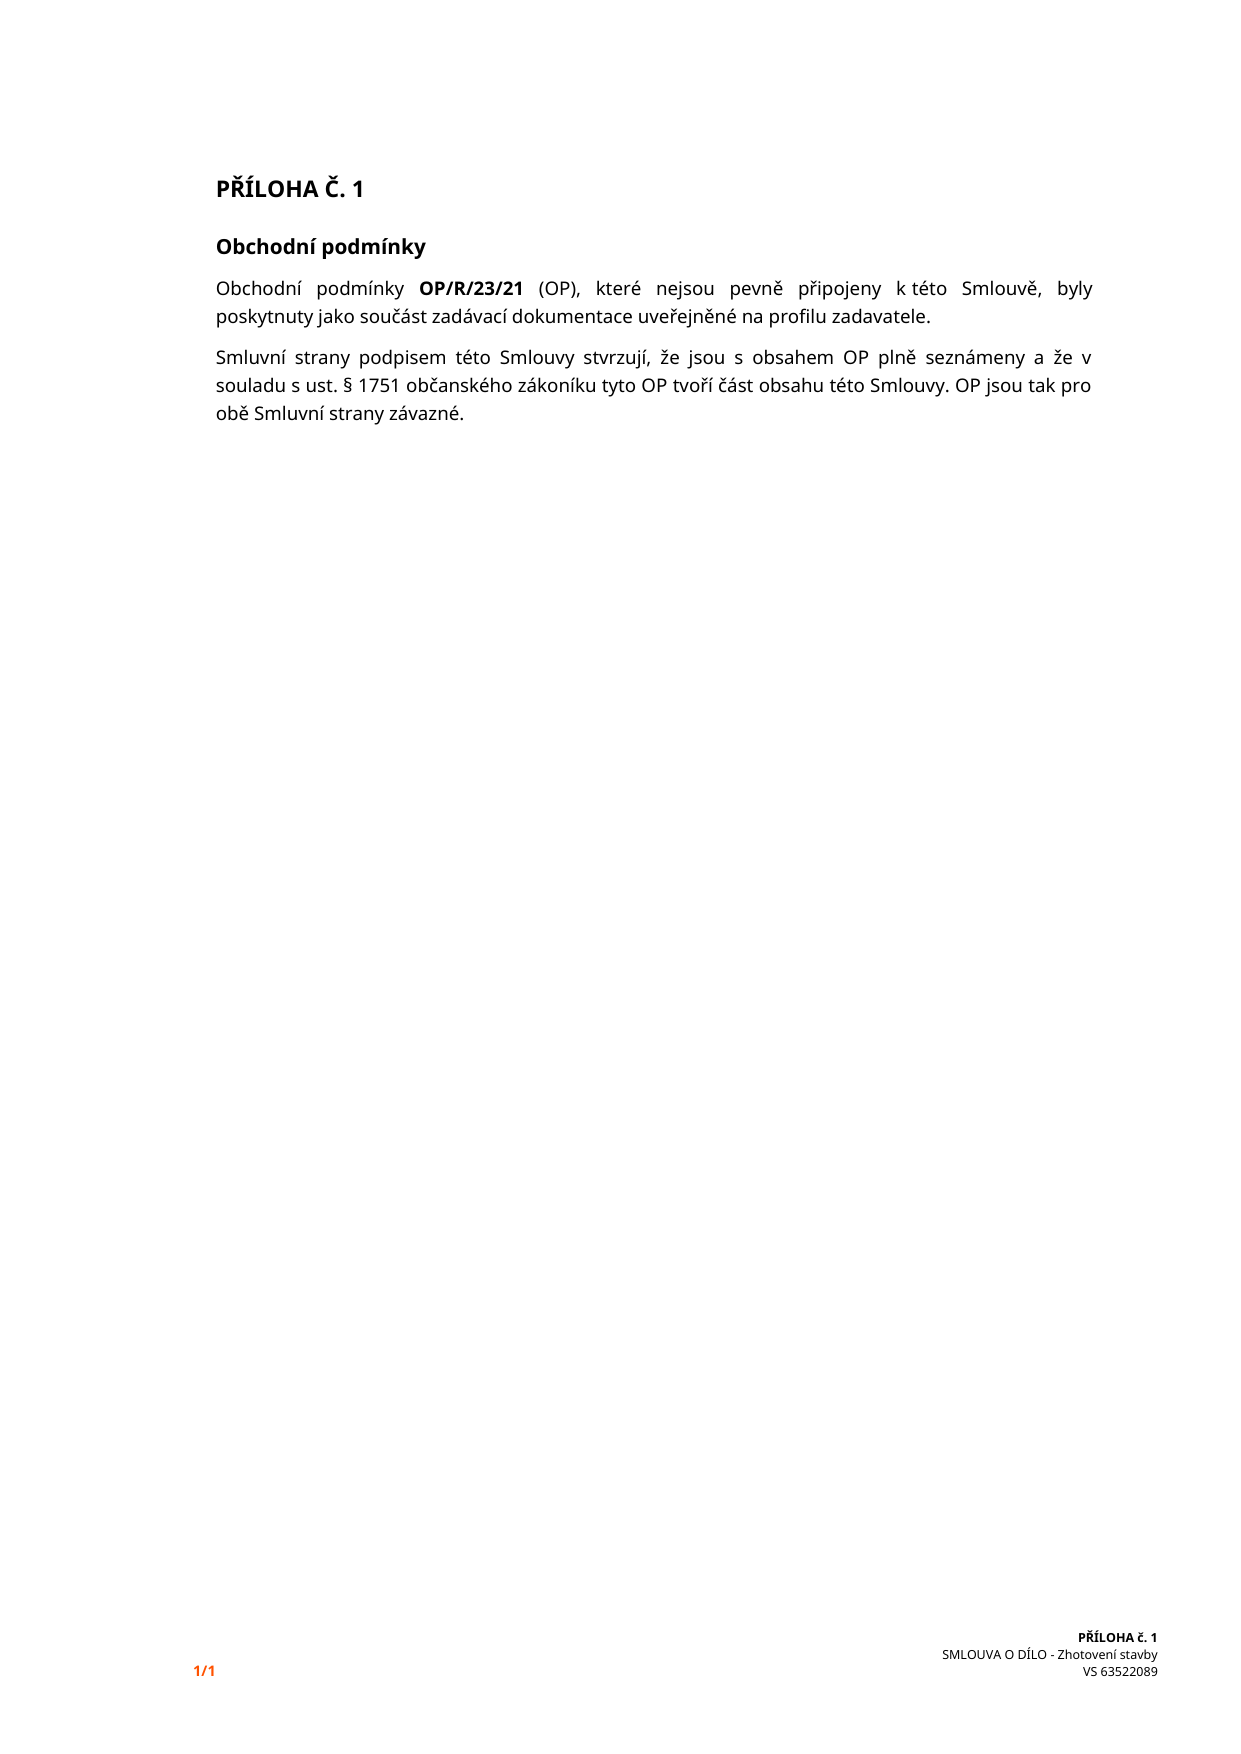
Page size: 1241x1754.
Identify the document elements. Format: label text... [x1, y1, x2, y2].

text Smluvní strany podpisem této Smlouvy stvrzují, že jsou s obsahem OP plně seznámeny a že v souladu s ust. § 1751 občanského zákoníku tyto OP tvoří část obsahu této Smlouvy. OP jsou tak pro obě Smluvní strany závazné. [216, 344, 1093, 426]
text Obchodní podmínky OP/R/23/21 (OP), které nejsou pevně připojeny k této Smlouvě, byly poskytnuty jako součást zadávací dokumentace uveřejněné na profilu zadavatele. [216, 276, 1093, 329]
text Příloha č. 1 [216, 172, 1093, 204]
text Obchodní podmínky [216, 232, 1093, 260]
